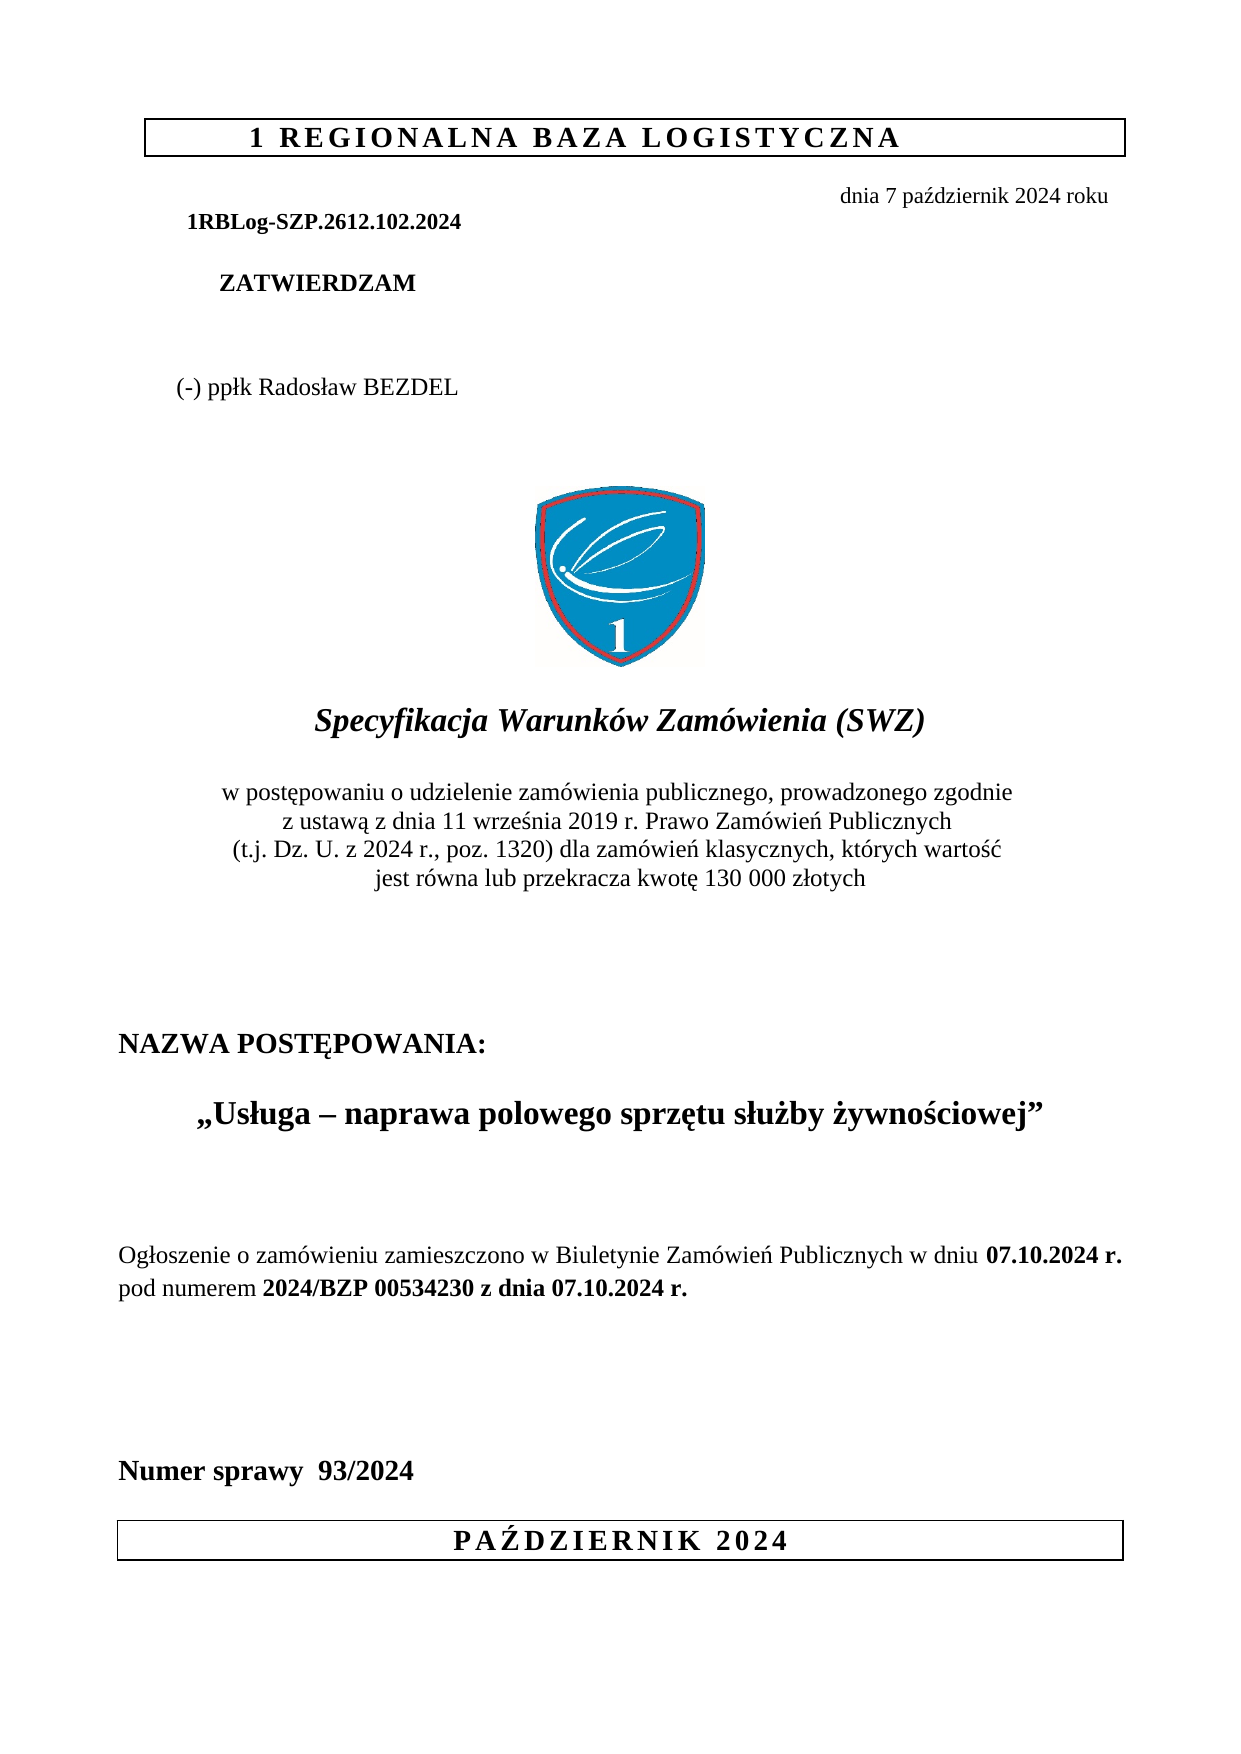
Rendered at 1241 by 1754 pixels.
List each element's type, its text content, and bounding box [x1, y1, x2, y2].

text dnia 7 październik 2024 roku [118, 182, 1122, 208]
text 1RBLog-SZP.2612.102.2024 [118, 208, 1122, 234]
picture [535, 549, 618, 667]
text ZATWIERDZAM [118, 268, 517, 297]
picture [629, 486, 705, 506]
text Ogłoszenie o zamówieniu zamieszczono w Biuletynie Zamówień Publicznych w dniu 07.10.2024 r. pod numerem 2024/BZP 00534230 z dnia 07.10.2024 r. [118, 1240, 1122, 1302]
text (-) ppłk Radosław BEZDEL [118, 372, 517, 401]
text Numer sprawy 93/2024 [118, 1453, 1122, 1486]
text „Usługa – naprawa polowego sprzętu służby żywnościowej” [118, 1093, 1122, 1132]
subtitle PAŹDZIERNIK 2024 [118, 1521, 1122, 1559]
text w postępowaniu o udzielenie zamówienia publicznego, prowadzonego zgodnie z ustawą z dnia 11 września 2019 r. Prawo Zamówień Publicznych (t.j. Dz. U. z 2024 r., poz. 1320) dla zamówień klasycznych, których wartość jest równa lub przekracza kwotę 130 000 złotych [118, 777, 1122, 892]
text NAZWA POSTĘPOWANIA: [118, 1026, 1122, 1060]
title 1 REGIONALNA BAZA LOGISTYCZNA [146, 120, 1124, 155]
picture [623, 566, 705, 667]
picture [540, 490, 701, 663]
text Specyfikacja Warunków Zamówienia (SWZ) [118, 700, 1122, 739]
picture [535, 486, 600, 525]
